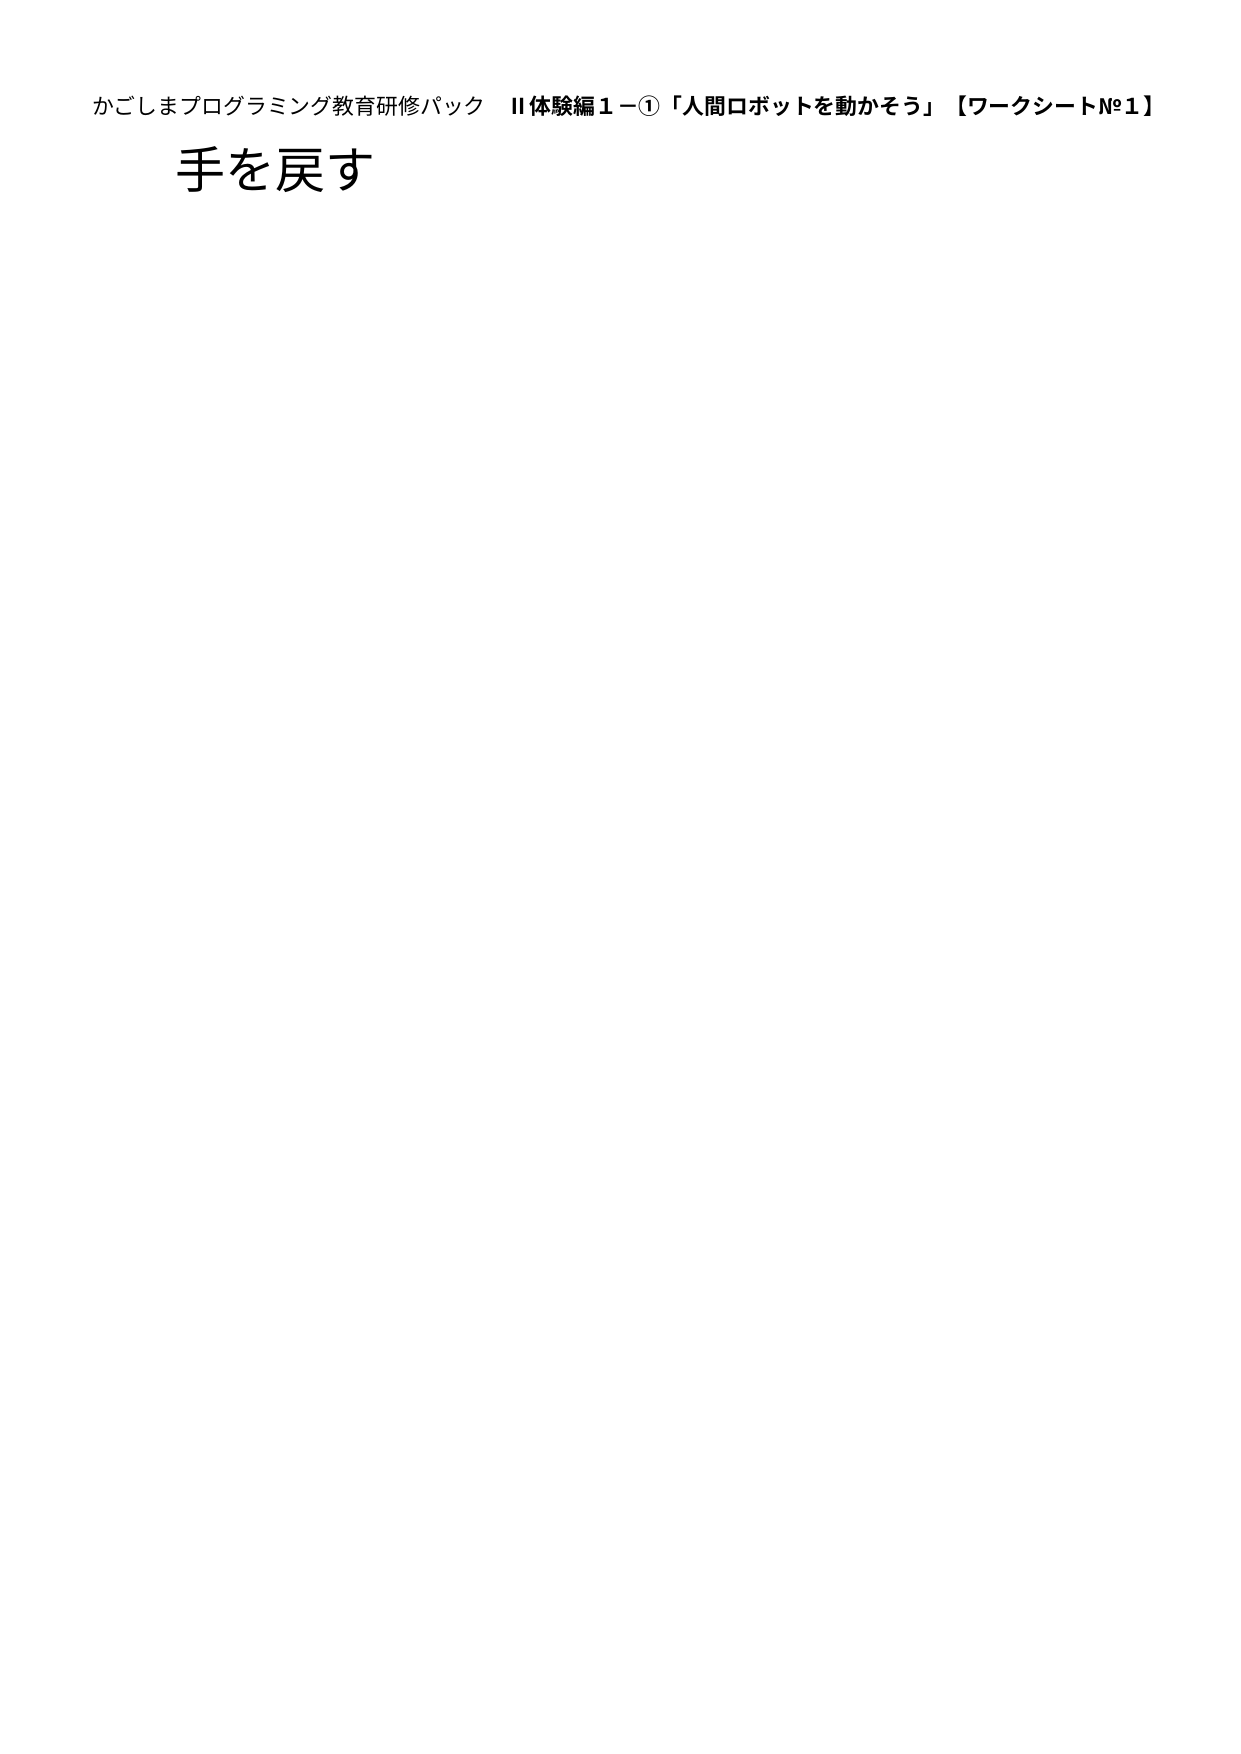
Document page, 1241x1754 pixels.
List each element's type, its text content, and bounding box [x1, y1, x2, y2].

text 手を戻す [75, 131, 1165, 203]
